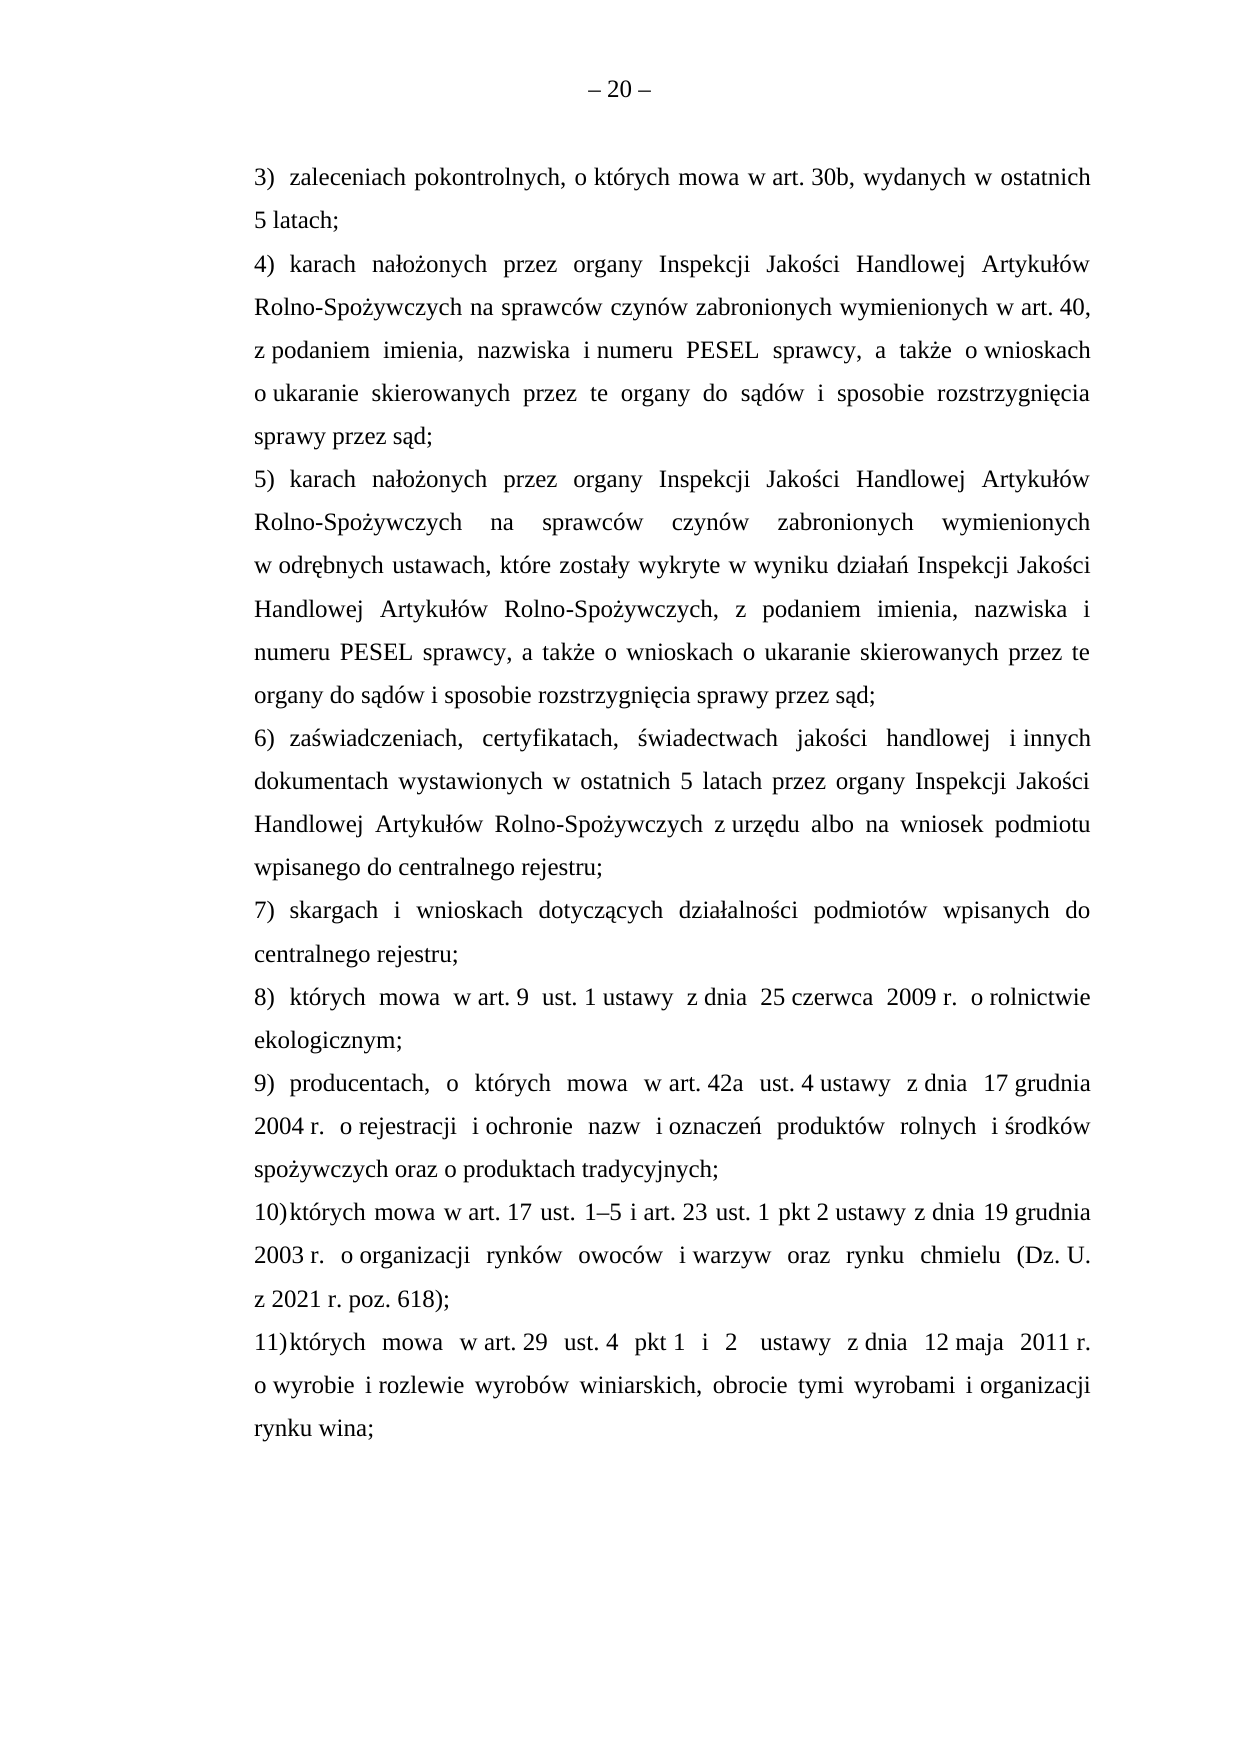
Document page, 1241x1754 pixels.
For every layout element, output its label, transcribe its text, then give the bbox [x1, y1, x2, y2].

text 5) karach nałożonych przez organy Inspekcji Jakości Handlowej Artykułów Rolno-Spożywczych na sprawców czynów zabronionych wymienionych w odrębnych ustawach, które zostały wykryte w wyniku działań Inspekcji Jakości Handlowej Artykułów Rolno-Spożywczych, z podaniem imienia, nazwiska i numeru PESEL sprawcy, a także o wnioskach o ukaranie skierowanych przez te organy do sądów i sposobie rozstrzygnięcia sprawy przez sąd; [254, 464, 1091, 709]
text 3) zaleceniach pokontrolnych, o których mowa w art. 30b, wydanych w ostatnich 5 latach; [254, 162, 1091, 234]
text 8) których mowa w art. 9 ust. 1 ustawy z dnia 25 czerwca 2009 r. o rolnictwie ekologicznym; [254, 982, 1091, 1054]
text 10) których mowa w art. 17 ust. 1–5 i art. 23 ust. 1 pkt 2 ustawy z dnia 19 grudnia 2003 r. o organizacji rynków owoców i warzyw oraz rynku chmielu (Dz. U. z 2021 r. poz. 618); [254, 1197, 1091, 1312]
text 4) karach nałożonych przez organy Inspekcji Jakości Handlowej Artykułów Rolno-Spożywczych na sprawców czynów zabronionych wymienionych w art. 40, z podaniem imienia, nazwiska i numeru PESEL sprawcy, a także o wnioskach o ukaranie skierowanych przez te organy do sądów i sposobie rozstrzygnięcia sprawy przez sąd; [254, 249, 1091, 450]
text 7) skargach i wnioskach dotyczących działalności podmiotów wpisanych do centralnego rejestru; [254, 896, 1091, 967]
text 6) zaświadczeniach, certyfikatach, świadectwach jakości handlowej i innych dokumentach wystawionych w ostatnich 5 latach przez organy Inspekcji Jakości Handlowej Artykułów Rolno-Spożywczych z urzędu albo na wniosek podmiotu wpisanego do centralnego rejestru; [254, 723, 1091, 881]
text 11) których mowa w art. 29 ust. 4 pkt 1 i 2 ustawy z dnia 12 maja 2011 r. o wyrobie i rozlewie wyrobów winiarskich, obrocie tymi wyrobami i organizacji rynku wina; [254, 1327, 1091, 1442]
text 9) producentach, o których mowa w art. 42a ust. 4 ustawy z dnia 17 grudnia 2004 r. o rejestracji i ochronie nazw i oznaczeń produktów rolnych i środków spożywczych oraz o produktach tradycyjnych; [254, 1068, 1091, 1183]
